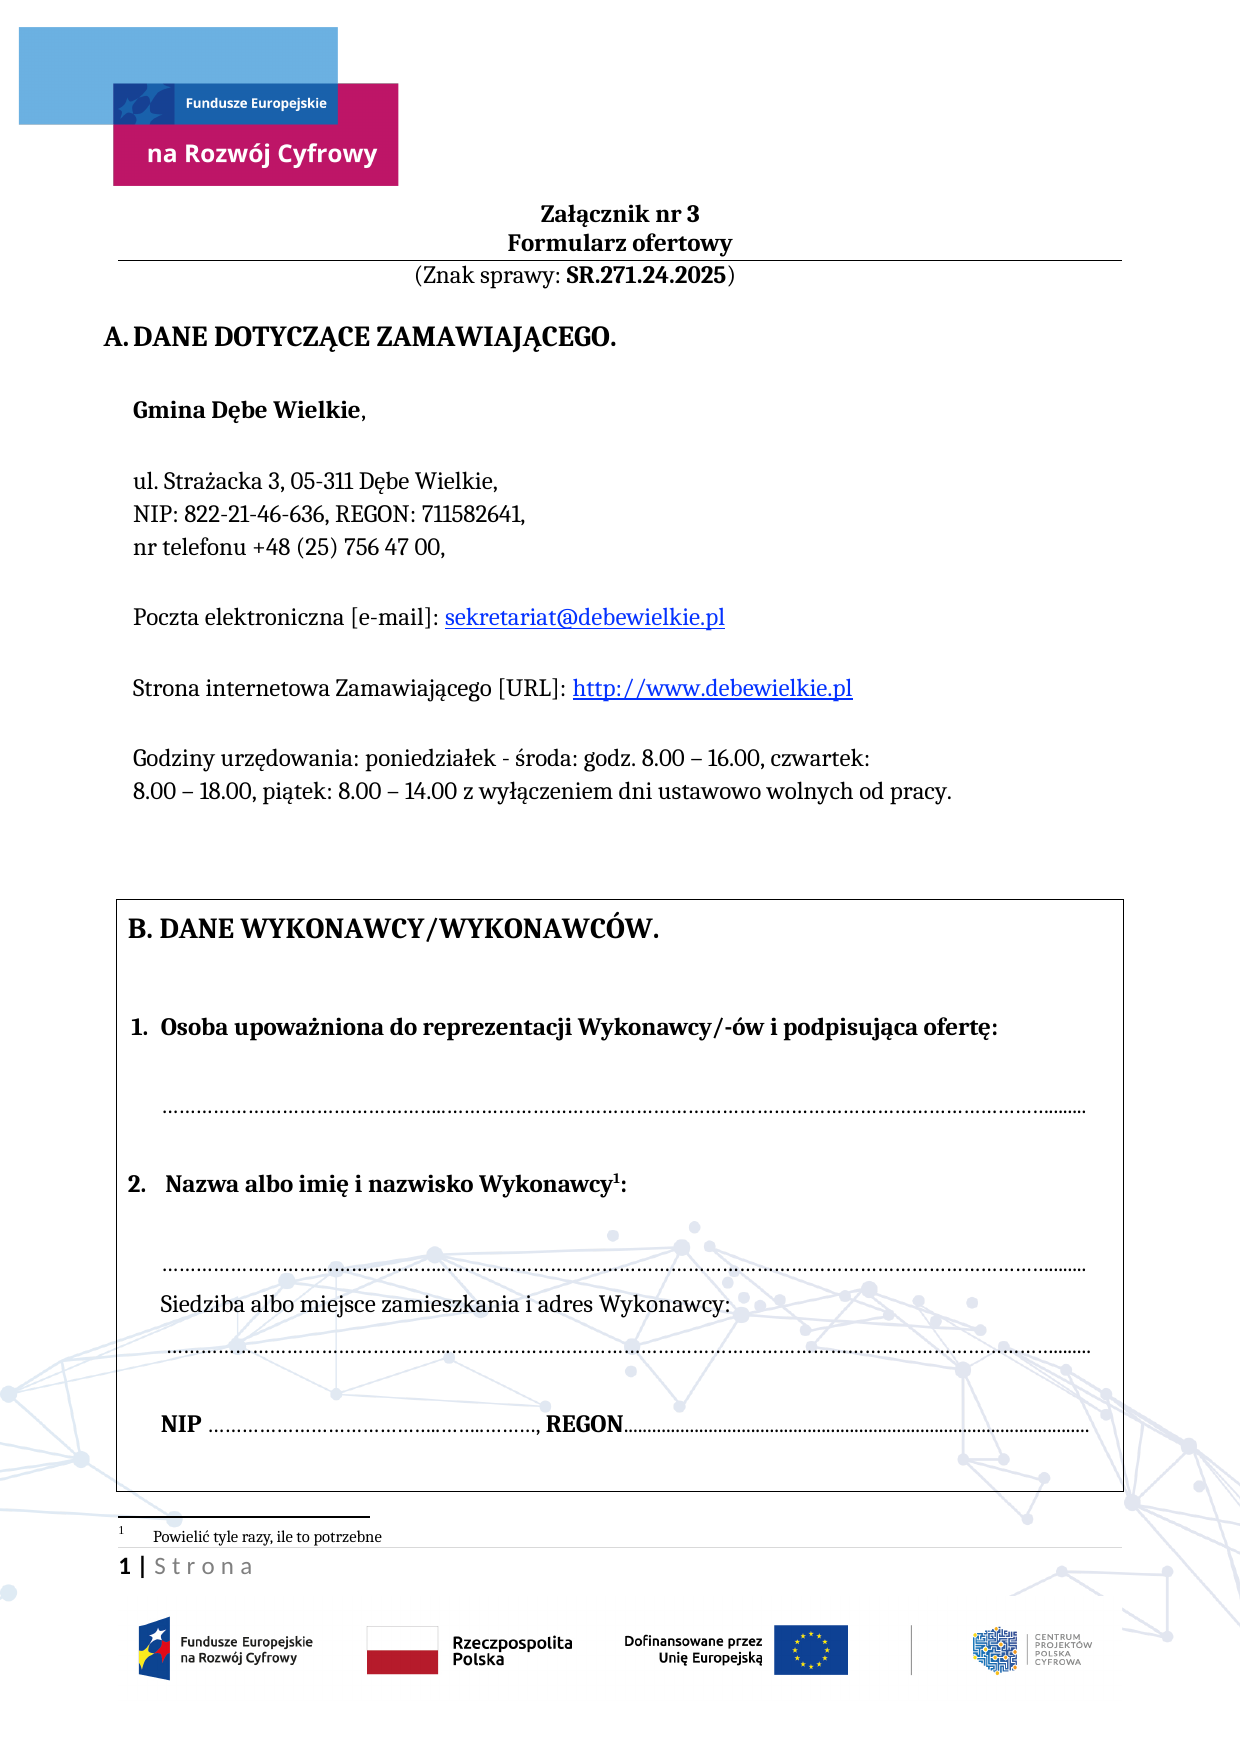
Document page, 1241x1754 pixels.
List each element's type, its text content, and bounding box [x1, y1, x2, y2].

text Formularz ofertowy [118, 229, 1122, 260]
list nr telefonu +48 (25) 756 47 00, [133, 533, 1122, 561]
text Strona internetowa Zamawiającego [URL]: http://www.debewielkie.pl [133, 674, 1122, 702]
text Gmina Dębe Wielkie, [133, 396, 1122, 425]
picture [18, 27, 399, 186]
text Załącznik nr 3 [118, 200, 1122, 229]
list DANE DOTYCZĄCE ZAMAWIAJĄCEGO. [103, 320, 1122, 354]
list Godziny urzędowania: poniedziałek - środa: godz. 8.00 – 16.00, czwartek: 8.00 – 18.00, piątek: 8.00 – 14.00 z wyłączeniem dni ustawowo wolnych od pracy. [133, 744, 1122, 806]
list ul. Strażacka 3, 05-311 Dębe Wielkie, [133, 467, 1122, 495]
list NIP: 822-21-46-636, REGON: 711582641, [133, 500, 1122, 528]
text (Znak sprawy: SR.271.24.2025) [118, 261, 1122, 289]
picture [0, 1221, 1240, 1754]
text Poczta elektroniczna [e-mail]: sekretariat@debewielkie.pl [133, 603, 1122, 632]
